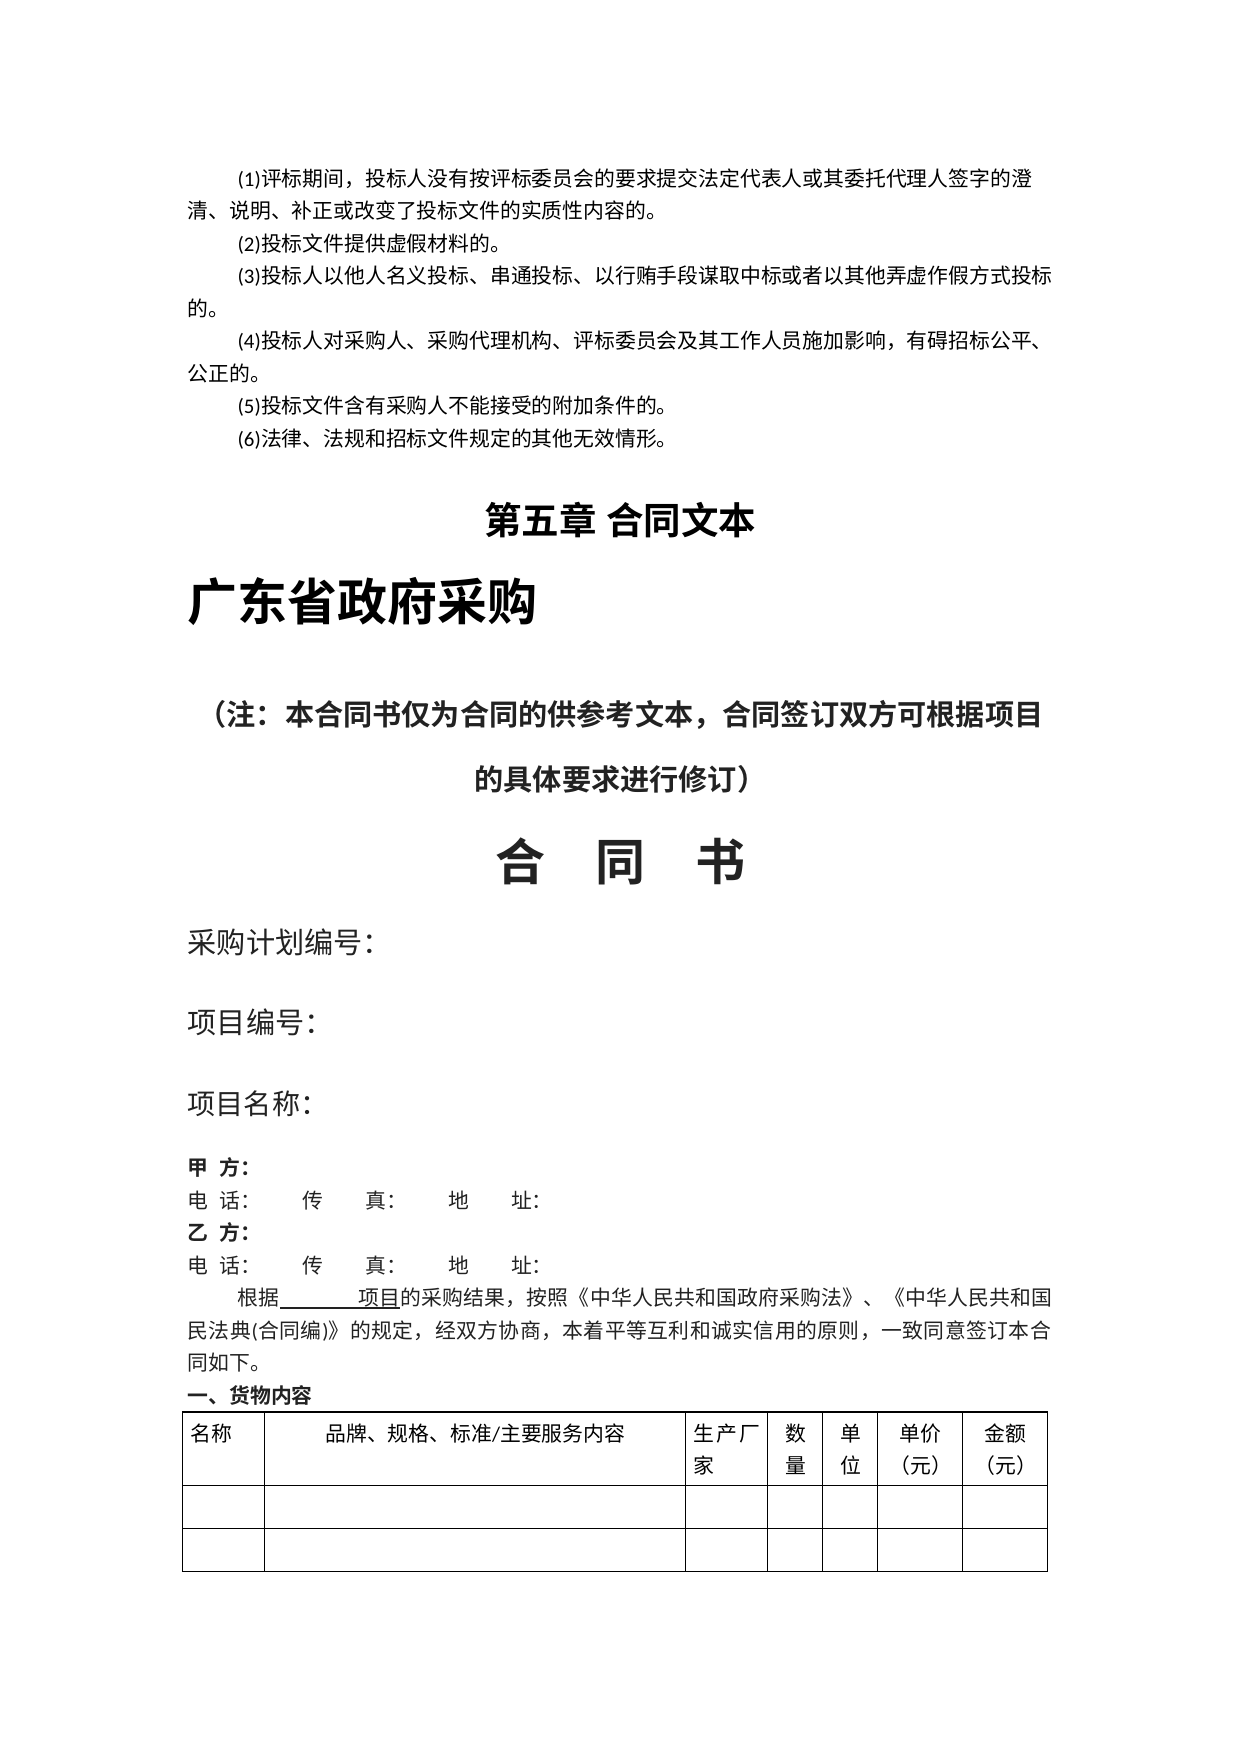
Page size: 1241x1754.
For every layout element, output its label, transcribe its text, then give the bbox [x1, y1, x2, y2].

table_header 单价 （元） [878, 1413, 962, 1485]
table_cell [768, 1486, 822, 1528]
text (2)投标文件提供虚假材料的。 [187, 227, 1053, 259]
text 第五章 合同文本 [187, 487, 1053, 552]
text 一、货物内容 [187, 1379, 1053, 1411]
table_cell [963, 1529, 1047, 1571]
table_cell [823, 1486, 877, 1528]
table_cell [963, 1486, 1047, 1528]
text (1)评标期间，投标人没有按评标委员会的要求提交法定代表人或其委托代理人签字的澄清、说明、补正或改变了投标文件的实质性内容的。 [187, 162, 1053, 227]
text 合 同 书 [187, 812, 1053, 909]
table_header 金额 （元） [963, 1413, 1047, 1485]
table_cell [686, 1486, 767, 1528]
table_cell [823, 1529, 877, 1571]
table_header 名称 [183, 1413, 264, 1485]
table_cell [265, 1529, 685, 1571]
table_cell [768, 1529, 822, 1571]
text 电 话： 传 真： 地 址： [187, 1184, 1053, 1216]
text 乙 方： [187, 1216, 1053, 1249]
text 采购计划编号： [187, 909, 1053, 974]
text 甲 方： [187, 1151, 1053, 1184]
text (5)投标文件含有采购人不能接受的附加条件的。 [187, 389, 1053, 422]
table_cell [686, 1529, 767, 1571]
table_cell [183, 1529, 264, 1571]
text (3)投标人以他人名义投标、串通投标、以行贿手段谋取中标或者以其他弄虚作假方式投标的。 [187, 259, 1053, 324]
table_cell [878, 1529, 962, 1571]
table_cell [265, 1486, 685, 1528]
table_header 品牌、规格、标准/主要服务内容 [265, 1413, 685, 1485]
text 根据 项目的采购结果，按照《中华人民共和国政府采购法》、《中华人民共和国民法典(合同编)》的规定，经双方协商，本着平等互利和诚实信用的原则，一致同意签订本合同如下。 [187, 1281, 1053, 1379]
text (4)投标人对采购人、采购代理机构、评标委员会及其工作人员施加影响，有碍招标公平、公正的。 [187, 324, 1053, 389]
text 广东省政府采购 [187, 552, 1053, 649]
table_header 数量 [768, 1413, 822, 1485]
table_cell [183, 1486, 264, 1528]
table_cell [878, 1486, 962, 1528]
text (6)法律、法规和招标文件规定的其他无效情形。 [187, 422, 1053, 454]
text （注：本合同书仅为合同的供参考文本，合同签订双方可根据项目的具体要求进行修订） [187, 682, 1053, 812]
text 项目编号： [187, 990, 1053, 1055]
table_header 生产厂家 [686, 1413, 767, 1485]
table_header 单位 [823, 1413, 877, 1485]
text 项目名称： [187, 1071, 1053, 1136]
text 电 话： 传 真： 地 址： [187, 1249, 1053, 1281]
